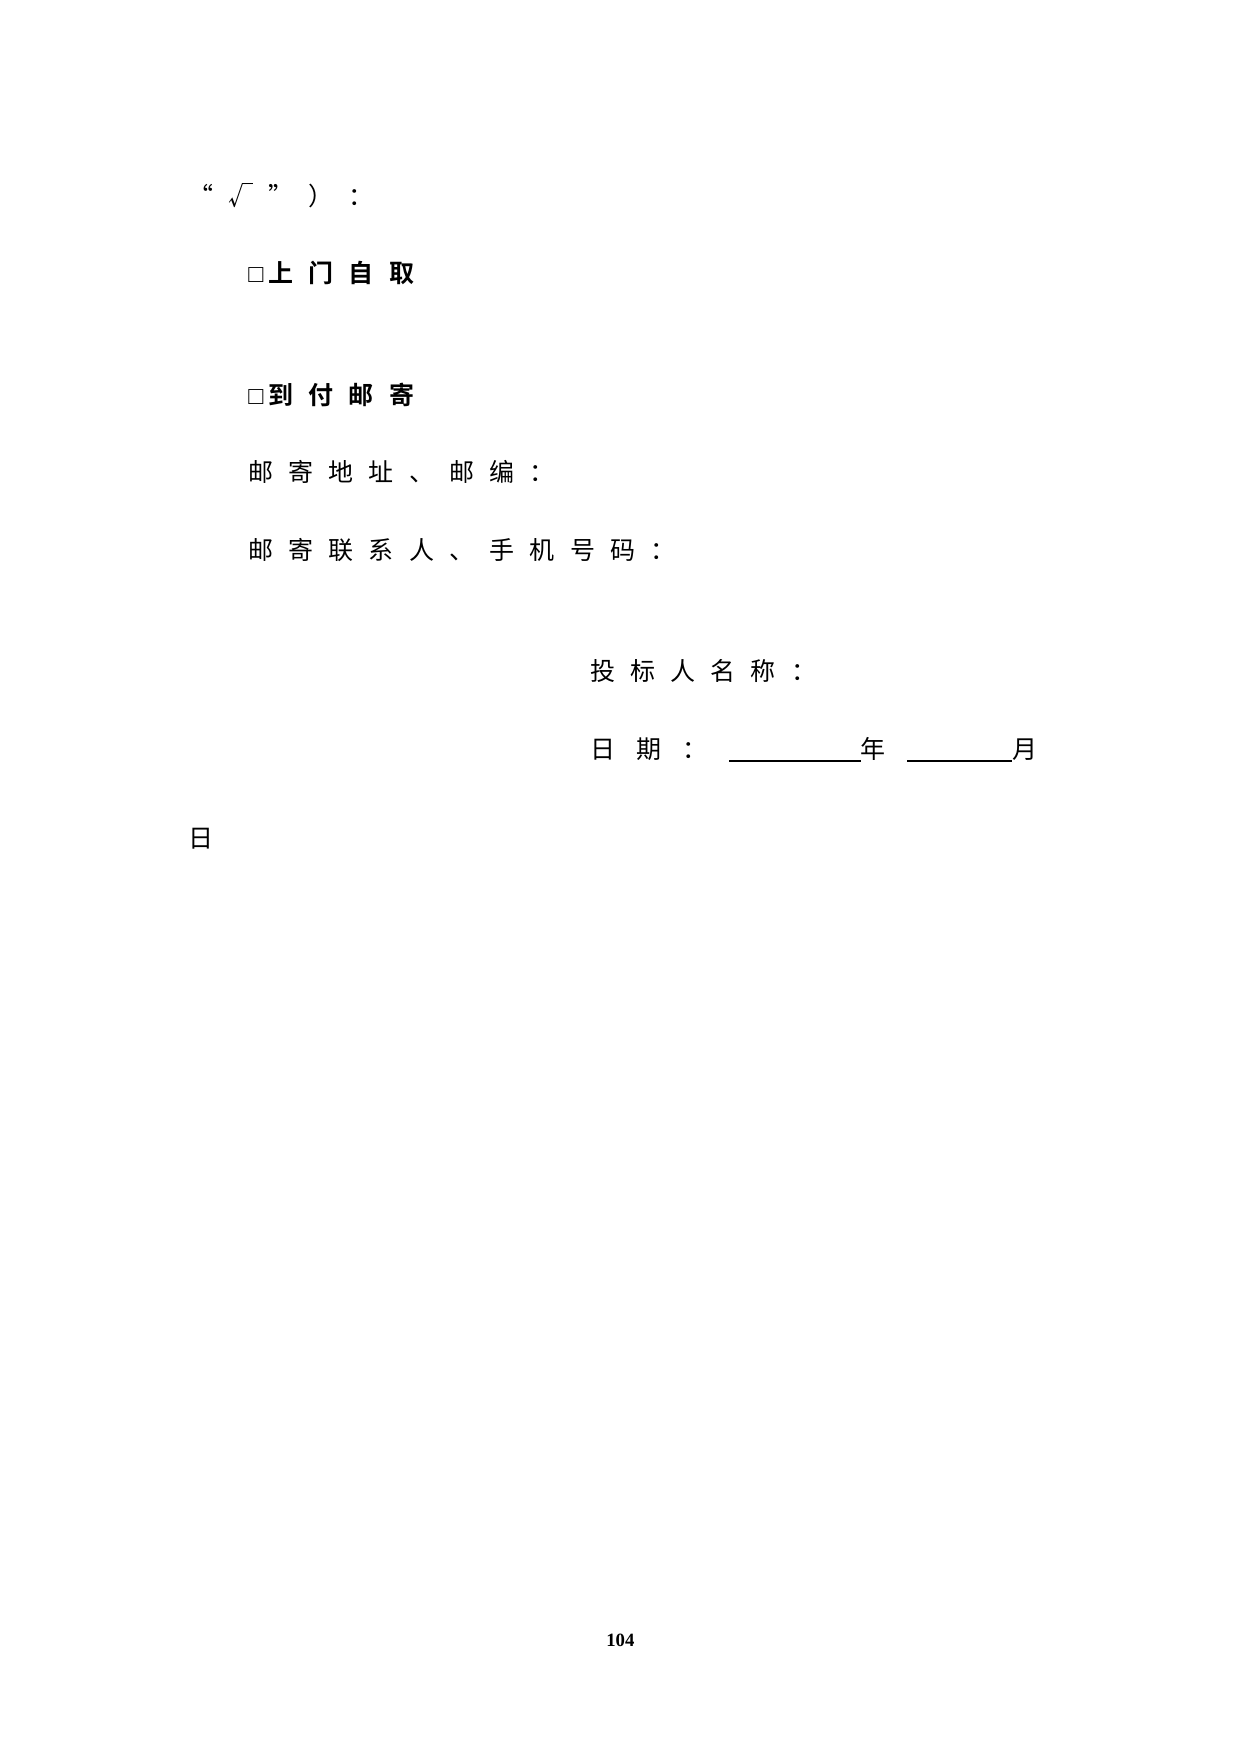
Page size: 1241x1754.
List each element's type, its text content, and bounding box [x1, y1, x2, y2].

text 邮寄地址、邮编： [188, 441, 1052, 500]
text 邮寄联系人、手机号码： [188, 518, 1052, 578]
text □到付邮寄 [188, 363, 1052, 423]
text 日期： 年 月 日 [188, 718, 1052, 866]
text 投标人名称： [188, 640, 1052, 699]
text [188, 164, 1052, 224]
text □上门自取 [188, 242, 1052, 301]
